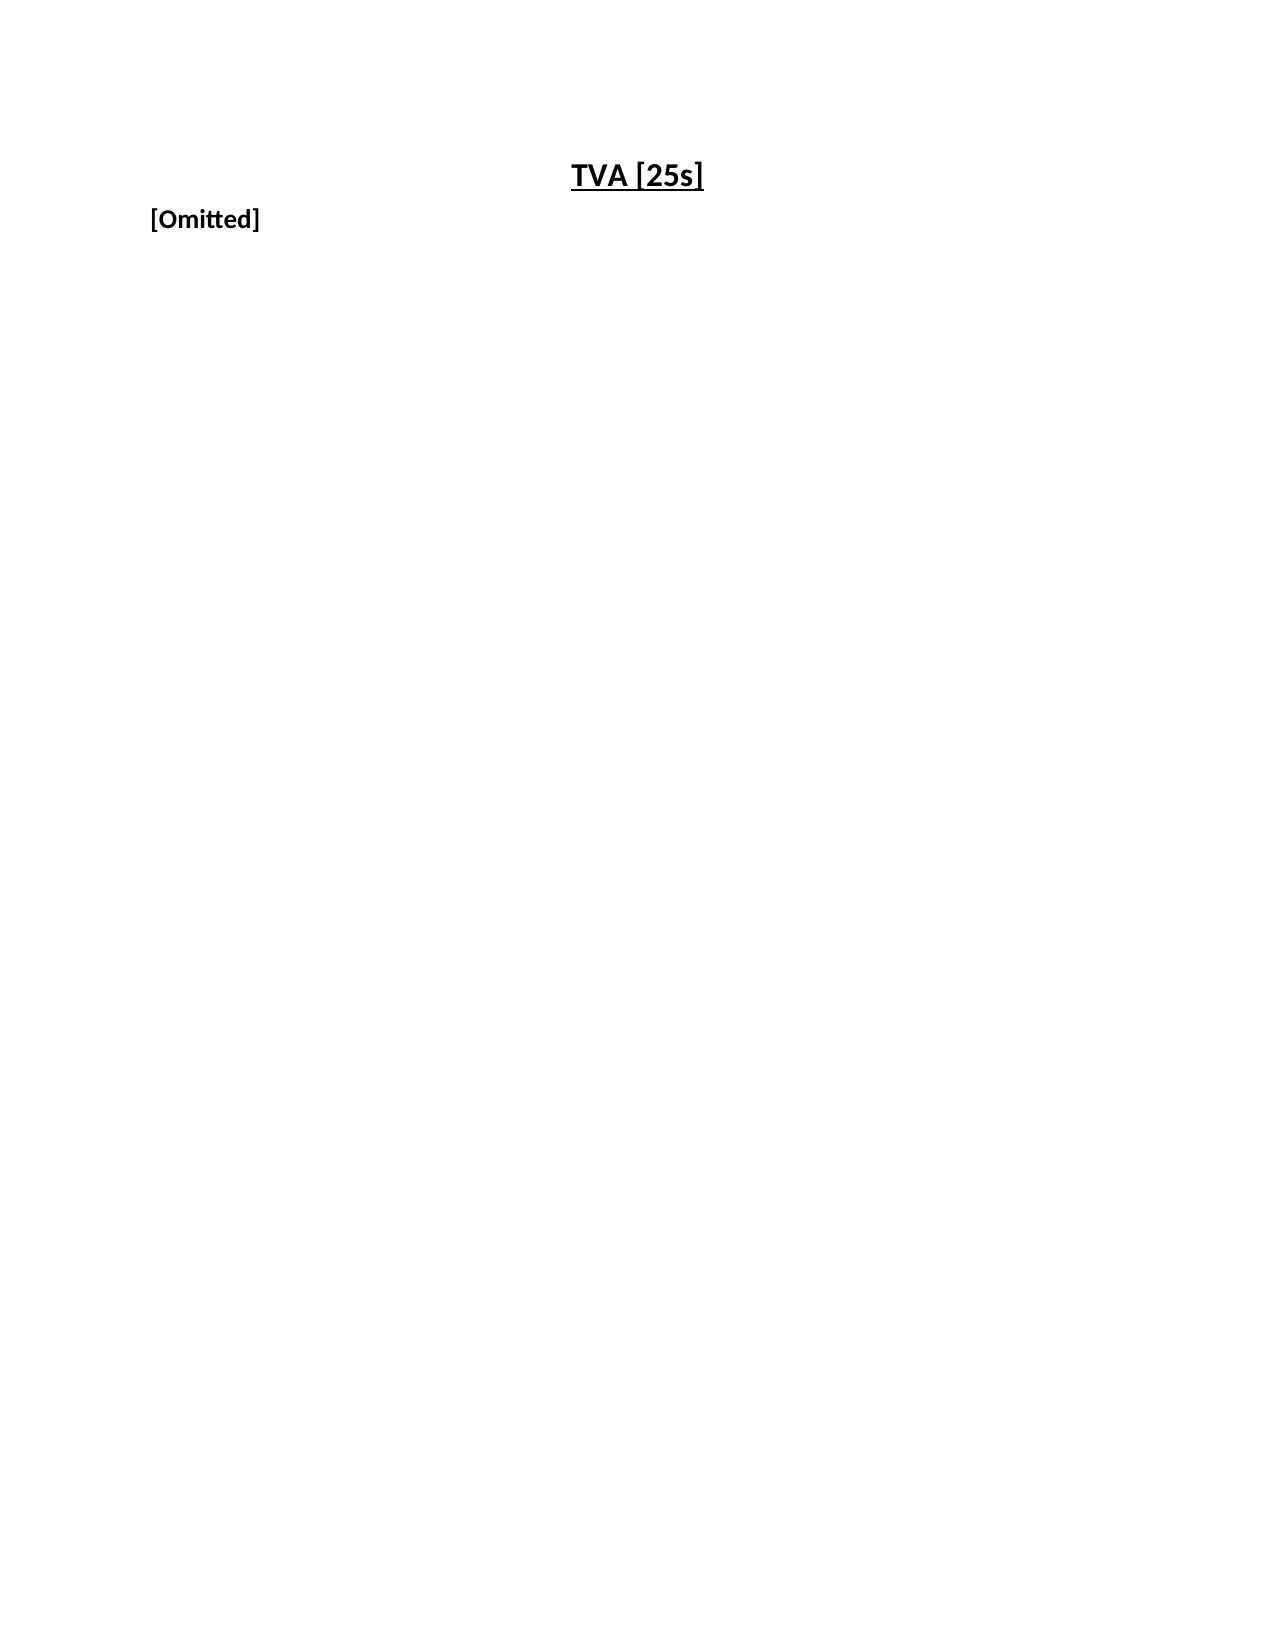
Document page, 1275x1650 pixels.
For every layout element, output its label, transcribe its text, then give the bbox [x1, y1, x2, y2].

subtitle [Omitted] [150, 202, 1125, 235]
subtitle TVA [25s] [150, 154, 1125, 195]
